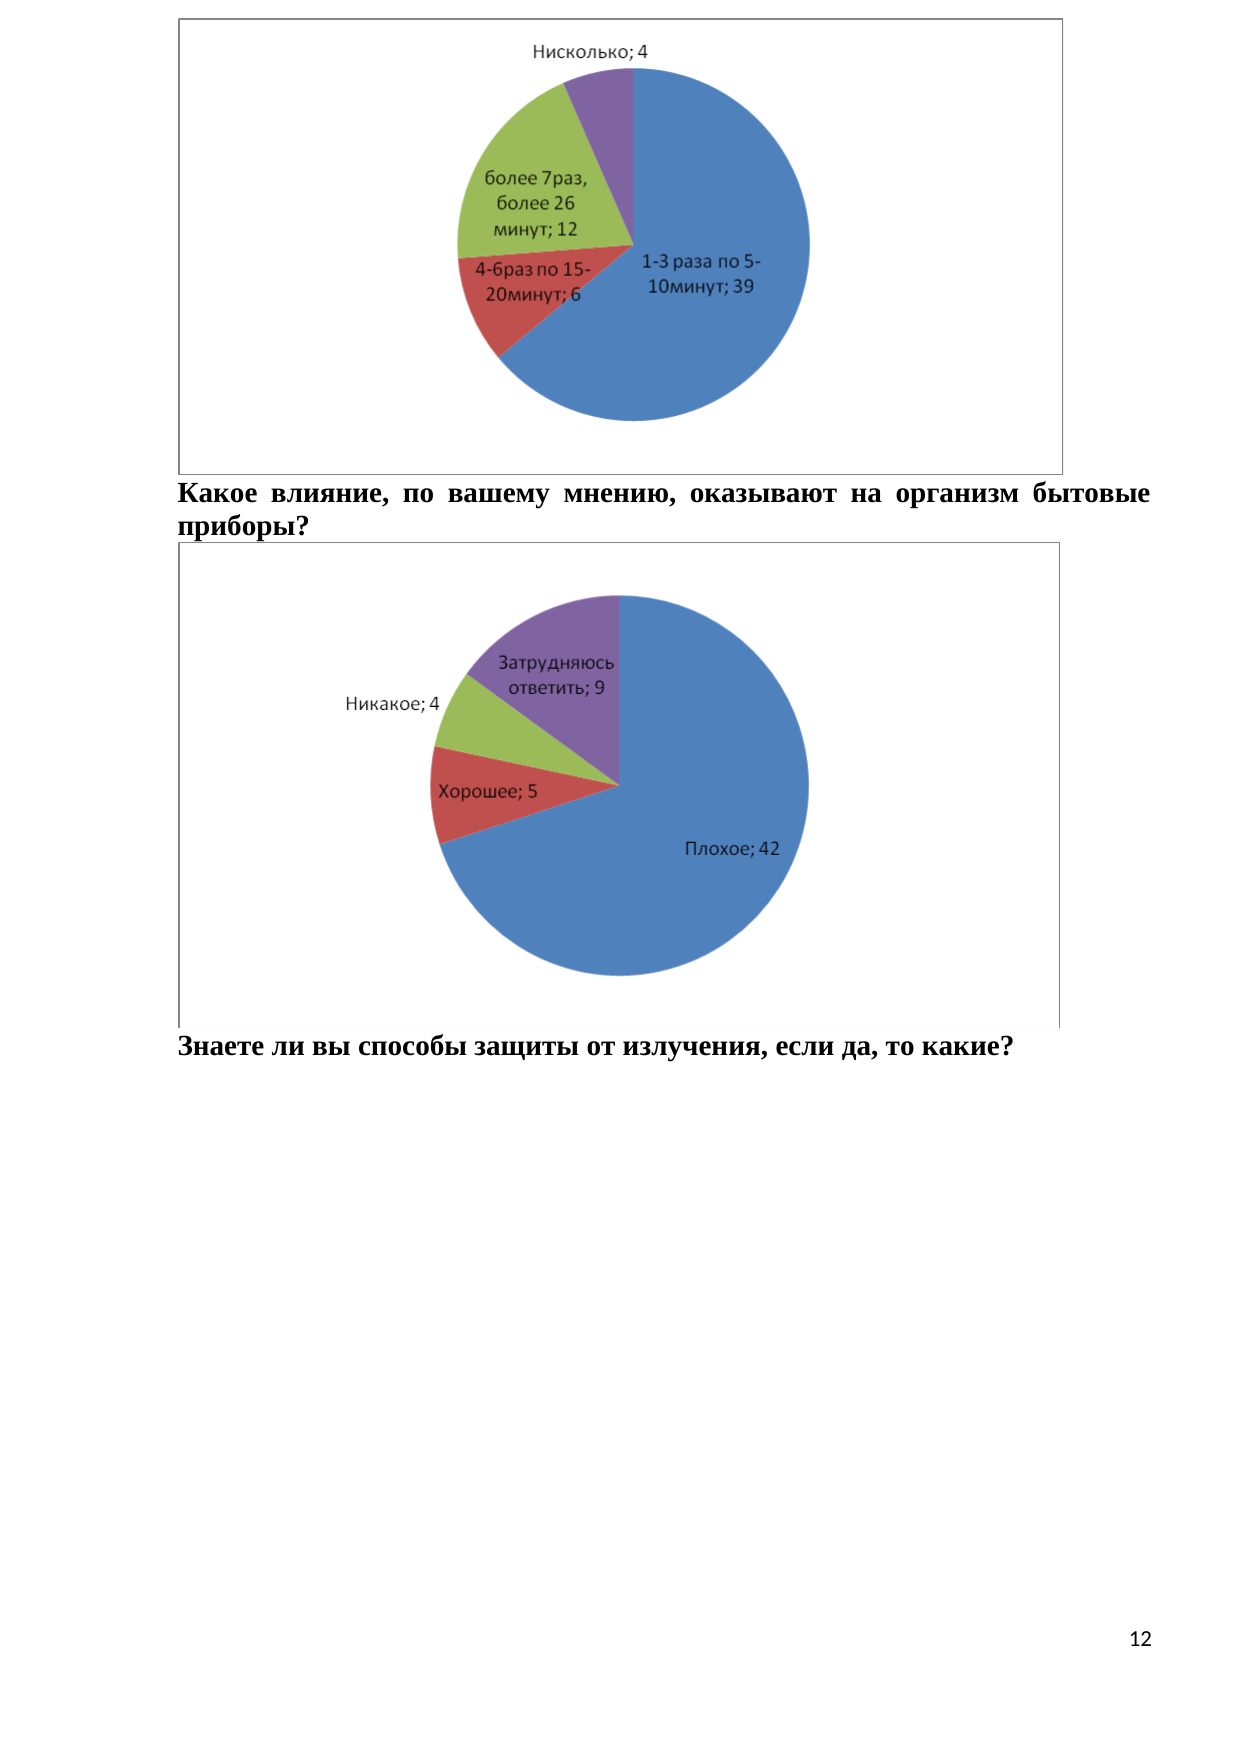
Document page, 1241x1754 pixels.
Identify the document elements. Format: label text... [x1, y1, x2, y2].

text Знаете ли вы способы защиты от излучения, если да, то какие? [177, 1028, 1152, 1062]
text Какое влияние, по вашему мнению, оказывают на организм бытовые приборы? [177, 475, 1152, 542]
picture [177, 542, 1060, 1028]
picture [177, 18, 1064, 475]
